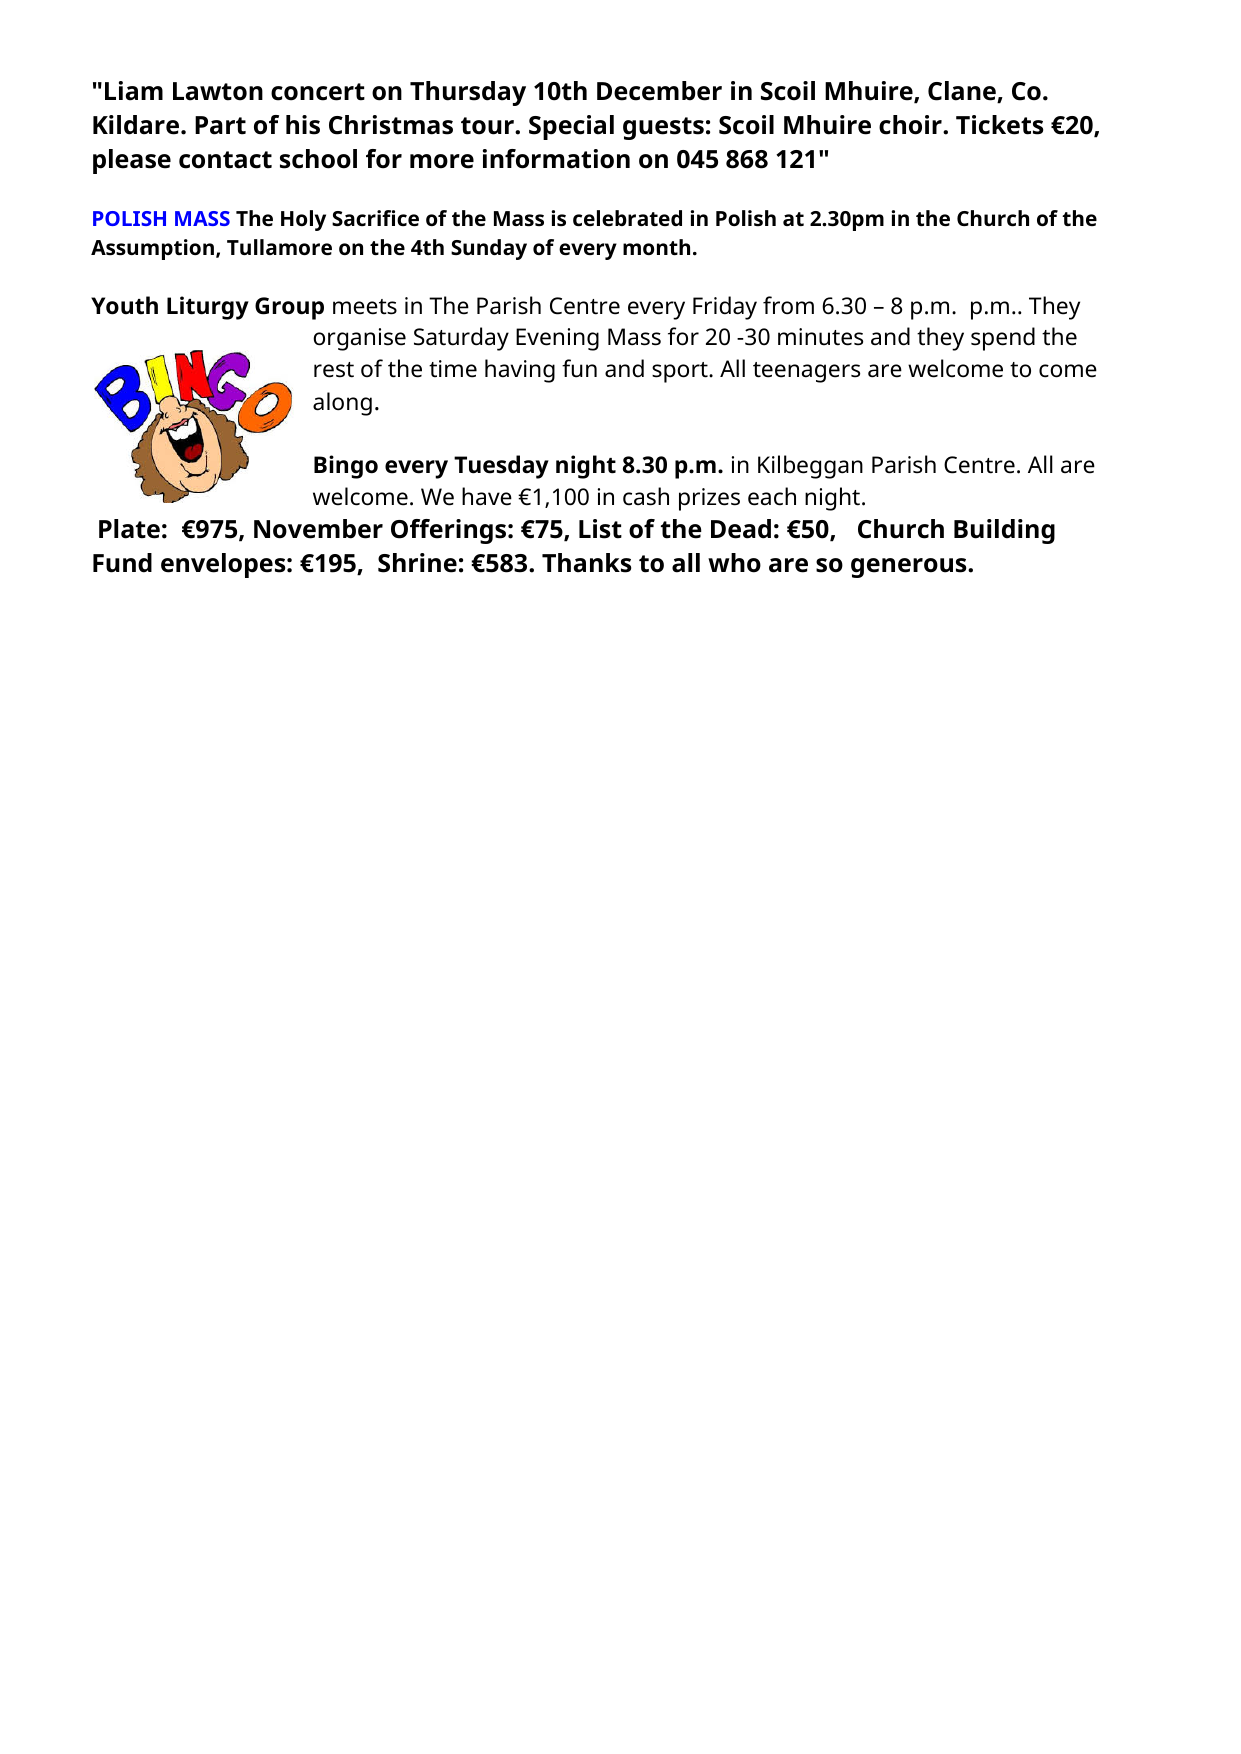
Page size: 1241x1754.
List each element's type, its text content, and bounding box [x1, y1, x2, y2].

text POLISH MASS The Holy Sacrifice of the Mass is celebrated in Polish at 2.30pm in the Church of the Assumption, Tullamore on the 4th Sunday of every month. [91, 204, 1122, 261]
text "Liam Lawton concert on Thursday 10th December in Scoil Mhuire, Clane, Co. Kildare. Part of his Christmas tour. Special guests: Scoil Mhuire choir. Tickets €20, please contact school for more information on 045 868 121" [91, 74, 1124, 176]
text Youth Liturgy Group meets in The Parish Centre every Friday from 6.30 – 8 p.m. p.m.. They organise Saturday Evening Mass for 20 -30 minutes and they spend the rest of the time having fun and sport. All teenagers are welcome to come along. [91, 290, 1124, 418]
text Bingo every Tuesday night 8.30 p.m. in Kilbeggan Parish Centre. All are welcome. We have €1,100 in cash prizes each night. Plate: €975, November Offerings: €75, List of the Dead: €50, Church Building Fund envelopes: €195, Shrine: €583. Thanks to all who are so generous. [91, 449, 1124, 580]
picture [94, 350, 294, 503]
